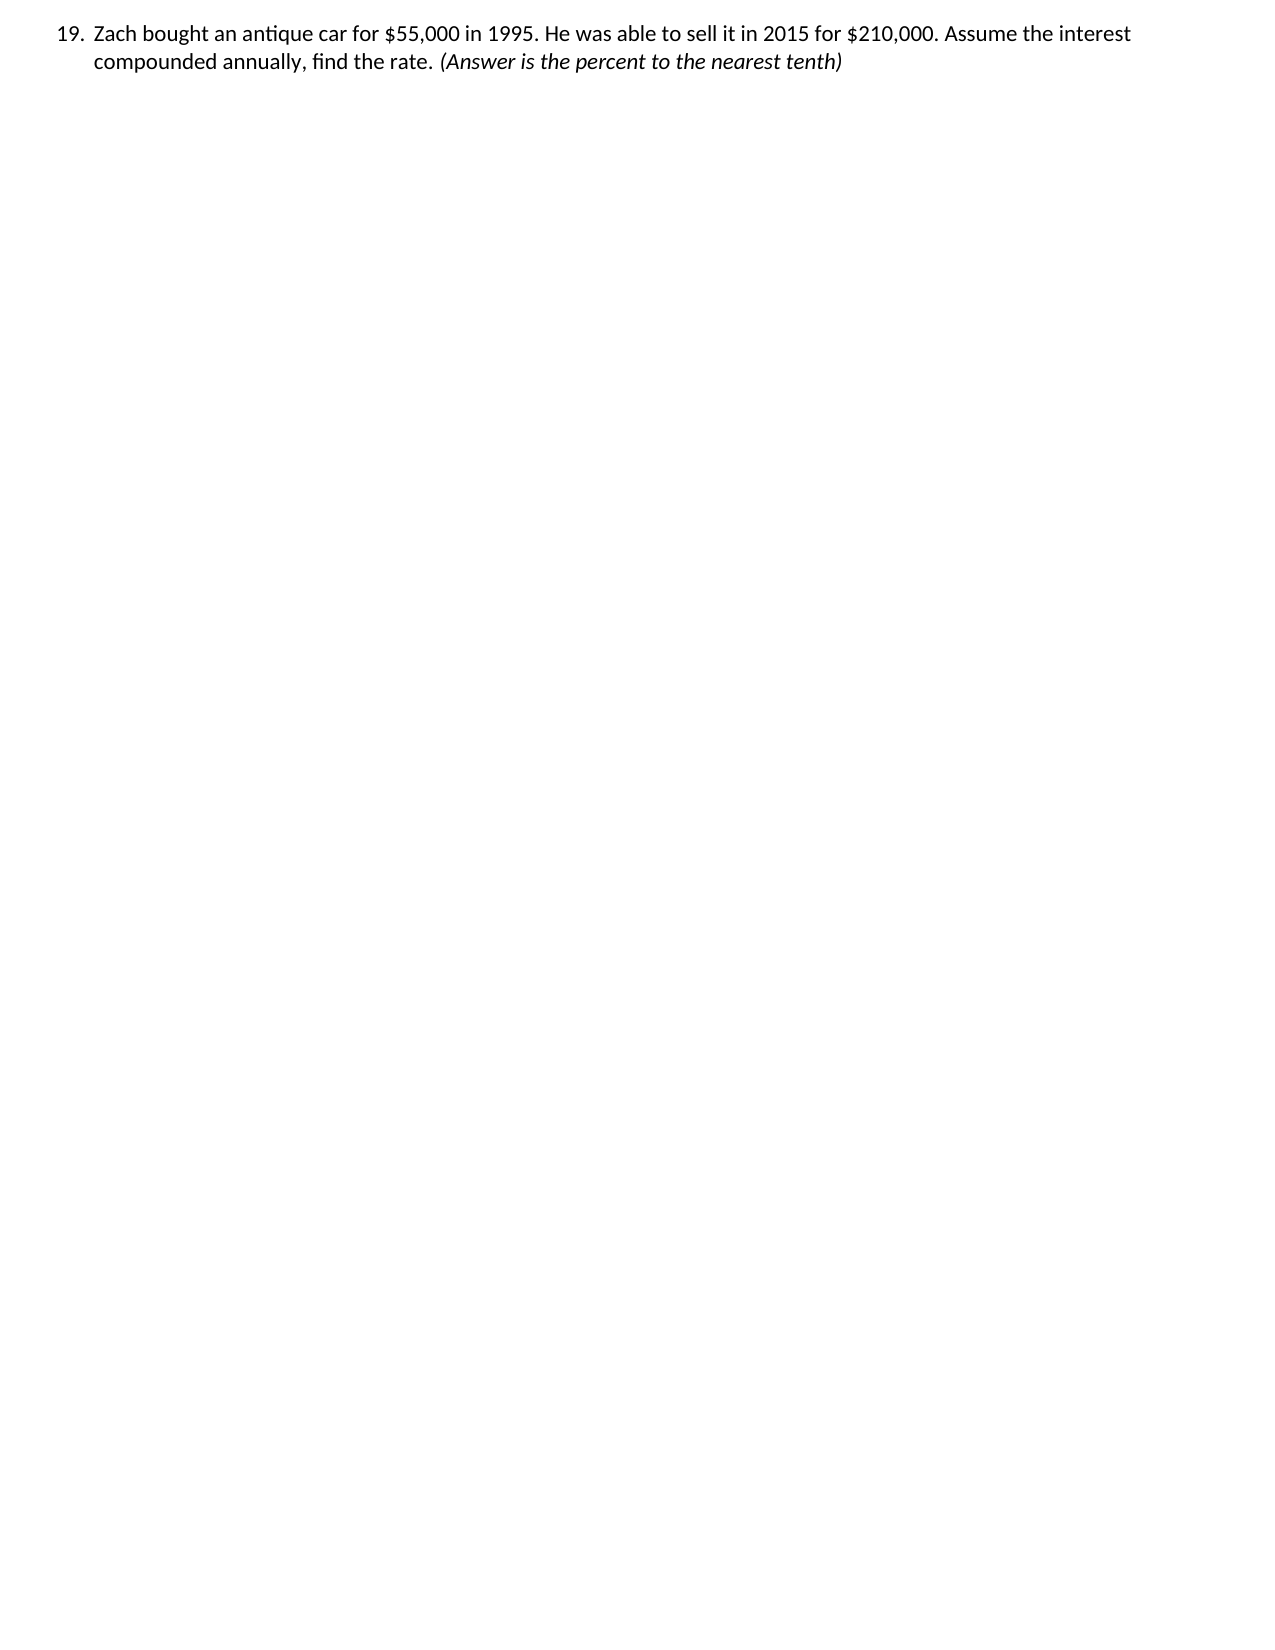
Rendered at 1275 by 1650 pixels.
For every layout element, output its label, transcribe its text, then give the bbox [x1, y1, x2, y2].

list Zach bought an antique car for $55,000 in 1995. He was able to sell it in 2015 for $210,000. Assume the interest compounded annually, find the rate. (Answer is the percent to the nearest tenth) [56, 19, 1247, 75]
